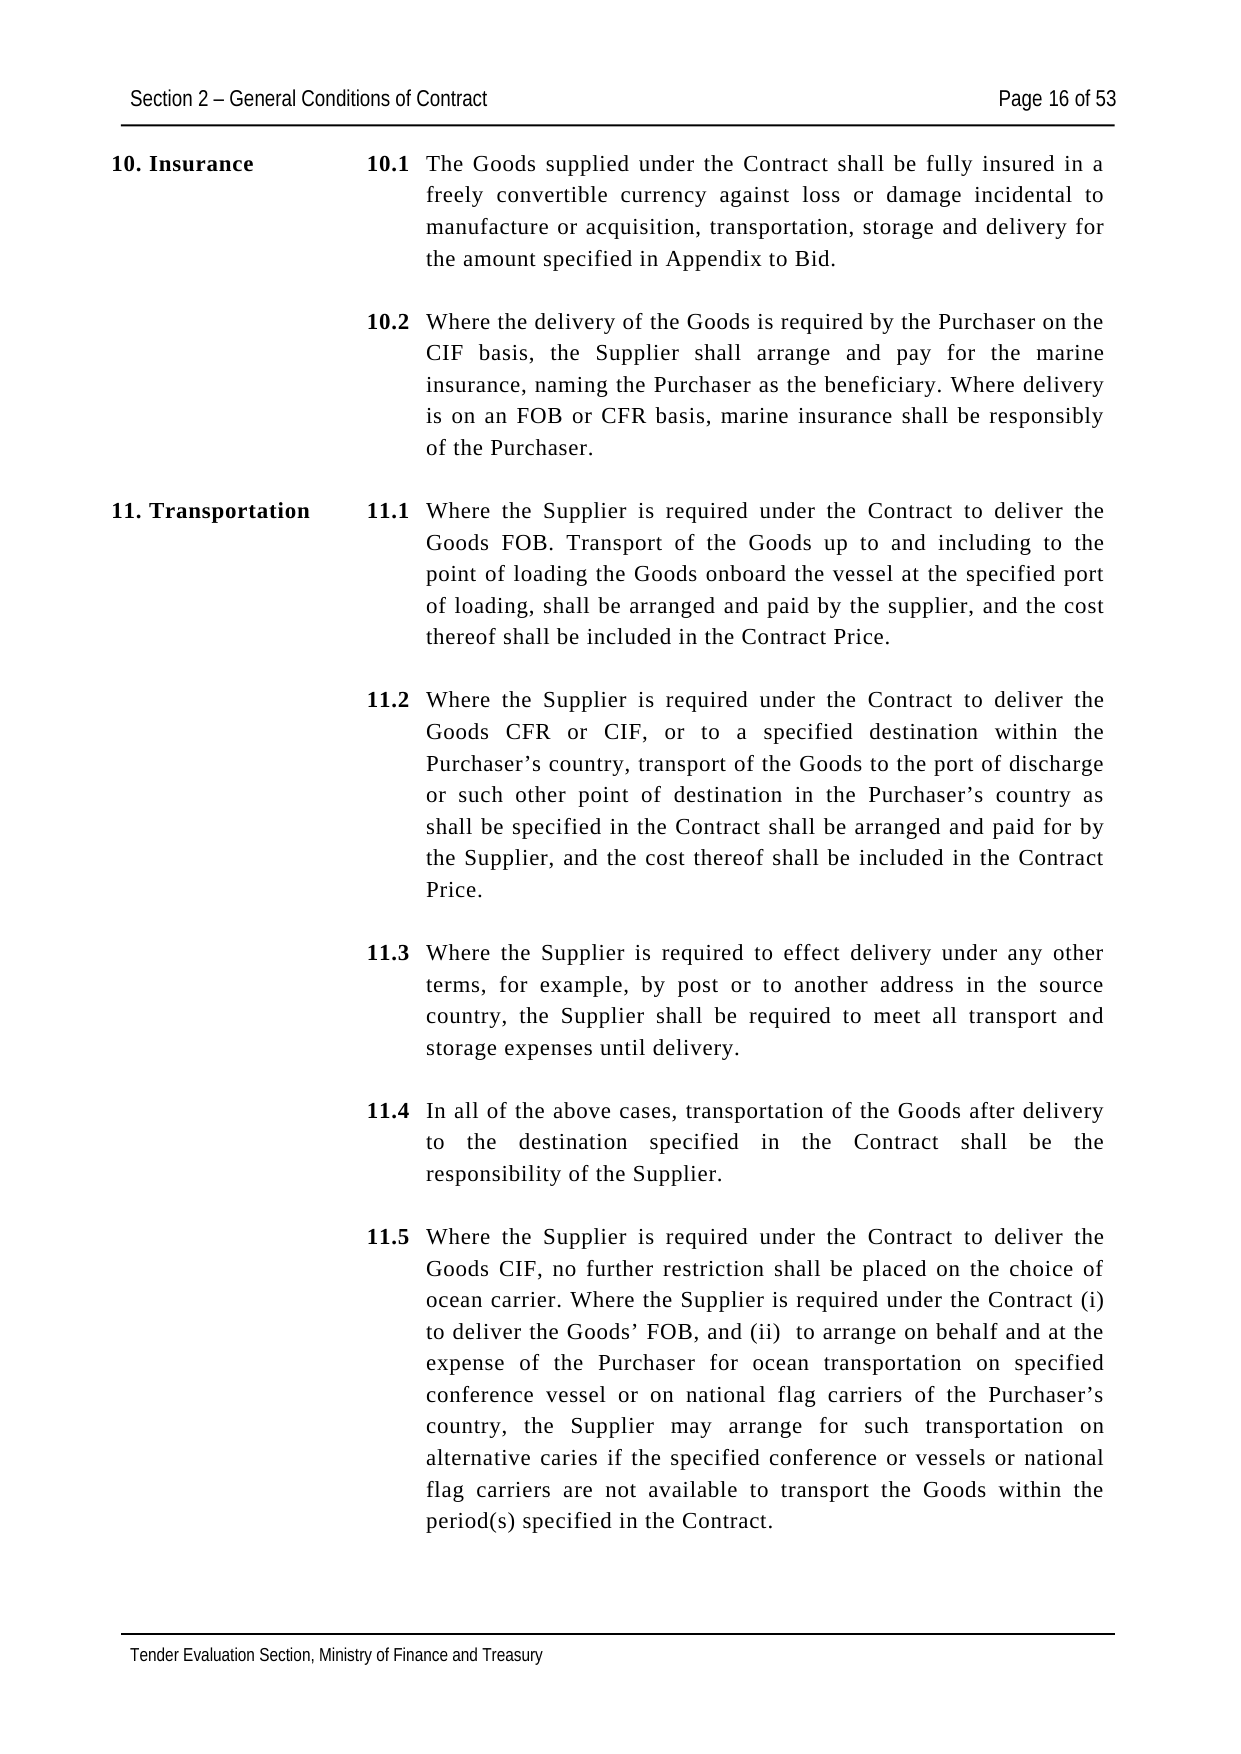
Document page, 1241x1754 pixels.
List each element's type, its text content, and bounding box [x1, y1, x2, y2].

table_cell 10.1 The Goods supplied under the Contract shall be fully insured in a freely convertible currency against loss or damage incidental to manufacture or acquisition, transportation, storage and delivery for the amount specified in Appendix to Bid. 10.2 Where the delivery of the Goods is required by the Purchaser on the CIF basis, the Supplier shall arrange and pay for the marine insurance, naming the Purchaser as the beneficiary. Where delivery is on an FOB or CFR basis, marine insurance shall be responsibly of the Purchaser. [337, 150, 1124, 497]
table_cell 11. Transportation [111, 497, 337, 1633]
table_cell 10. Insurance [111, 150, 337, 497]
table_cell 11.1 Where the Supplier is required under the Contract to deliver the Goods FOB. Transport of the Goods up to and including to the point of loading the Goods onboard the vessel at the specified port of loading, shall be arranged and paid by the supplier, and the cost thereof shall be included in the Contract Price. 11.2 Where the Supplier is required under the Contract to deliver the Goods CFR or CIF, or to a specified destination within the Purchaser’s country, transport of the Goods to the port of discharge or such other point of destination in the Purchaser’s country as shall be specified in the Contract shall be arranged and paid for by the Supplier, and the cost thereof shall be included in the Contract Price. 11.3 Where the Supplier is required to effect delivery under any other terms, for example, by post or to another address in the source country, the Supplier shall be required to meet all transport and storage expenses until delivery. 11.4 In all of the above cases, transportation of the Goods after delivery to the destination specified in the Contract shall be the responsibility of the Supplier. 11.5 Where the Supplier is required under the Contract to deliver the Goods CIF, no further restriction shall be placed on the choice of ocean carrier. Where the Supplier is required under the Contract (i) to deliver the Goods’ FOB, and (ii) to arrange on behalf and at the expense of the Purchaser for ocean transportation on specified conference vessel or on national flag carriers of the Purchaser’s country, the Supplier may arrange for such transportation on alternative caries if the specified conference or vessels or national flag carriers are not available to transport the Goods within the period(s) specified in the Contract. [337, 497, 1124, 1633]
